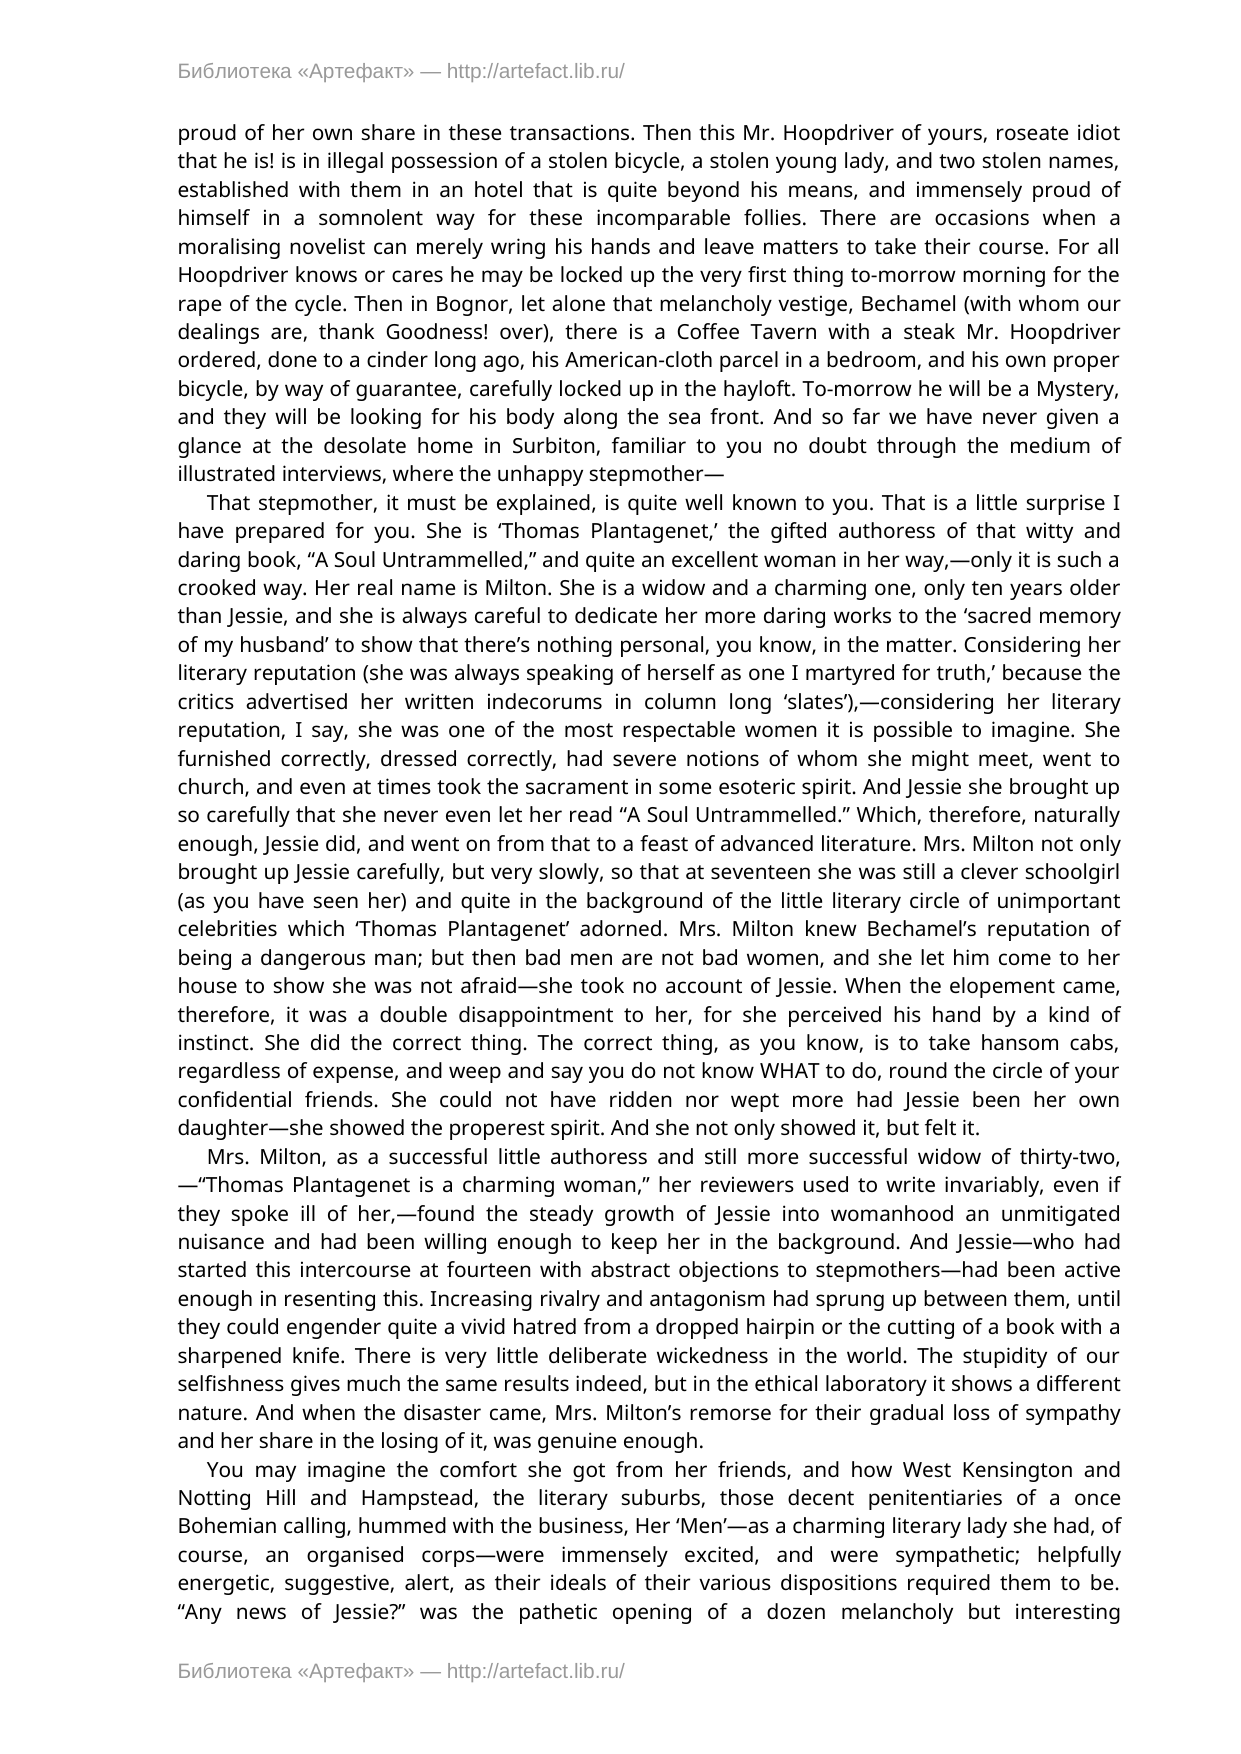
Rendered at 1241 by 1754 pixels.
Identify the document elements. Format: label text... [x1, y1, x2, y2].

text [177, 118, 1122, 488]
text Mrs. Milton, as a successful little authoress and still more successful widow of thirty-two,—“Thomas Plantagenet is a charming woman,” her reviewers used to write invariably, even if they spoke ill of her,—found the steady growth of Jessie into womanhood an unmitigated nuisance and had been willing enough to keep her in the background. And Jessie—who had started this intercourse at fourteen with abstract objections to stepmothers—had been active enough in resenting this. Increasing rivalry and antagonism had sprung up between them, until they could engender quite a vivid hatred from a dropped hairpin or the cutting of a book with a sharpened knife. There is very little deliberate wickedness in the world. The stupidity of our selfishness gives much the same results indeed, but in the ethical laboratory it shows a different nature. And when the disaster came, Mrs. Milton’s remorse for their gradual loss of sympathy and her share in the losing of it, was genuine enough. [177, 1142, 1122, 1455]
text That stepmother, it must be explained, is quite well known to you. That is a little surprise I have prepared for you. She is ‘Thomas Plantagenet,’ the gifted authoress of that witty and daring book, “A Soul Untrammelled,” and quite an excellent woman in her way,—only it is such a crooked way. Her real name is Milton. She is a widow and a charming one, only ten years older than Jessie, and she is always careful to dedicate her more daring works to the ‘sacred memory of my husband’ to show that there’s nothing personal, you know, in the matter. Considering her literary reputation (she was always speaking of herself as one I martyred for truth,’ because the critics advertised her written indecorums in column long ‘slates’),—considering her literary reputation, I say, she was one of the most respectable women it is possible to imagine. She furnished correctly, dressed correctly, had severe notions of whom she might meet, went to church, and even at times took the sacrament in some esoteric spirit. And Jessie she brought up so carefully that she never even let her read “A Soul Untrammelled.” Which, therefore, naturally enough, Jessie did, and went on from that to a feast of advanced literature. Mrs. Milton not only brought up Jessie carefully, but very slowly, so that at seventeen she was still a clever schoolgirl (as you have seen her) and quite in the background of the little literary circle of unimportant celebrities which ‘Thomas Plantagenet’ adorned. Mrs. Milton knew Bechamel’s reputation of being a dangerous man; but then bad men are not bad women, and she let him come to her house to show she was not afraid—she took no account of Jessie. When the elopement came, therefore, it was a double disappointment to her, for she perceived his hand by a kind of instinct. She did the correct thing. The correct thing, as you know, is to take hansom cabs, regardless of expense, and weep and say you do not know WHAT to do, round the circle of your confidential friends. She could not have ridden nor wept more had Jessie been her own daughter—she showed the properest spirit. And she not only showed it, but felt it. [177, 488, 1122, 1142]
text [177, 1455, 1122, 1625]
